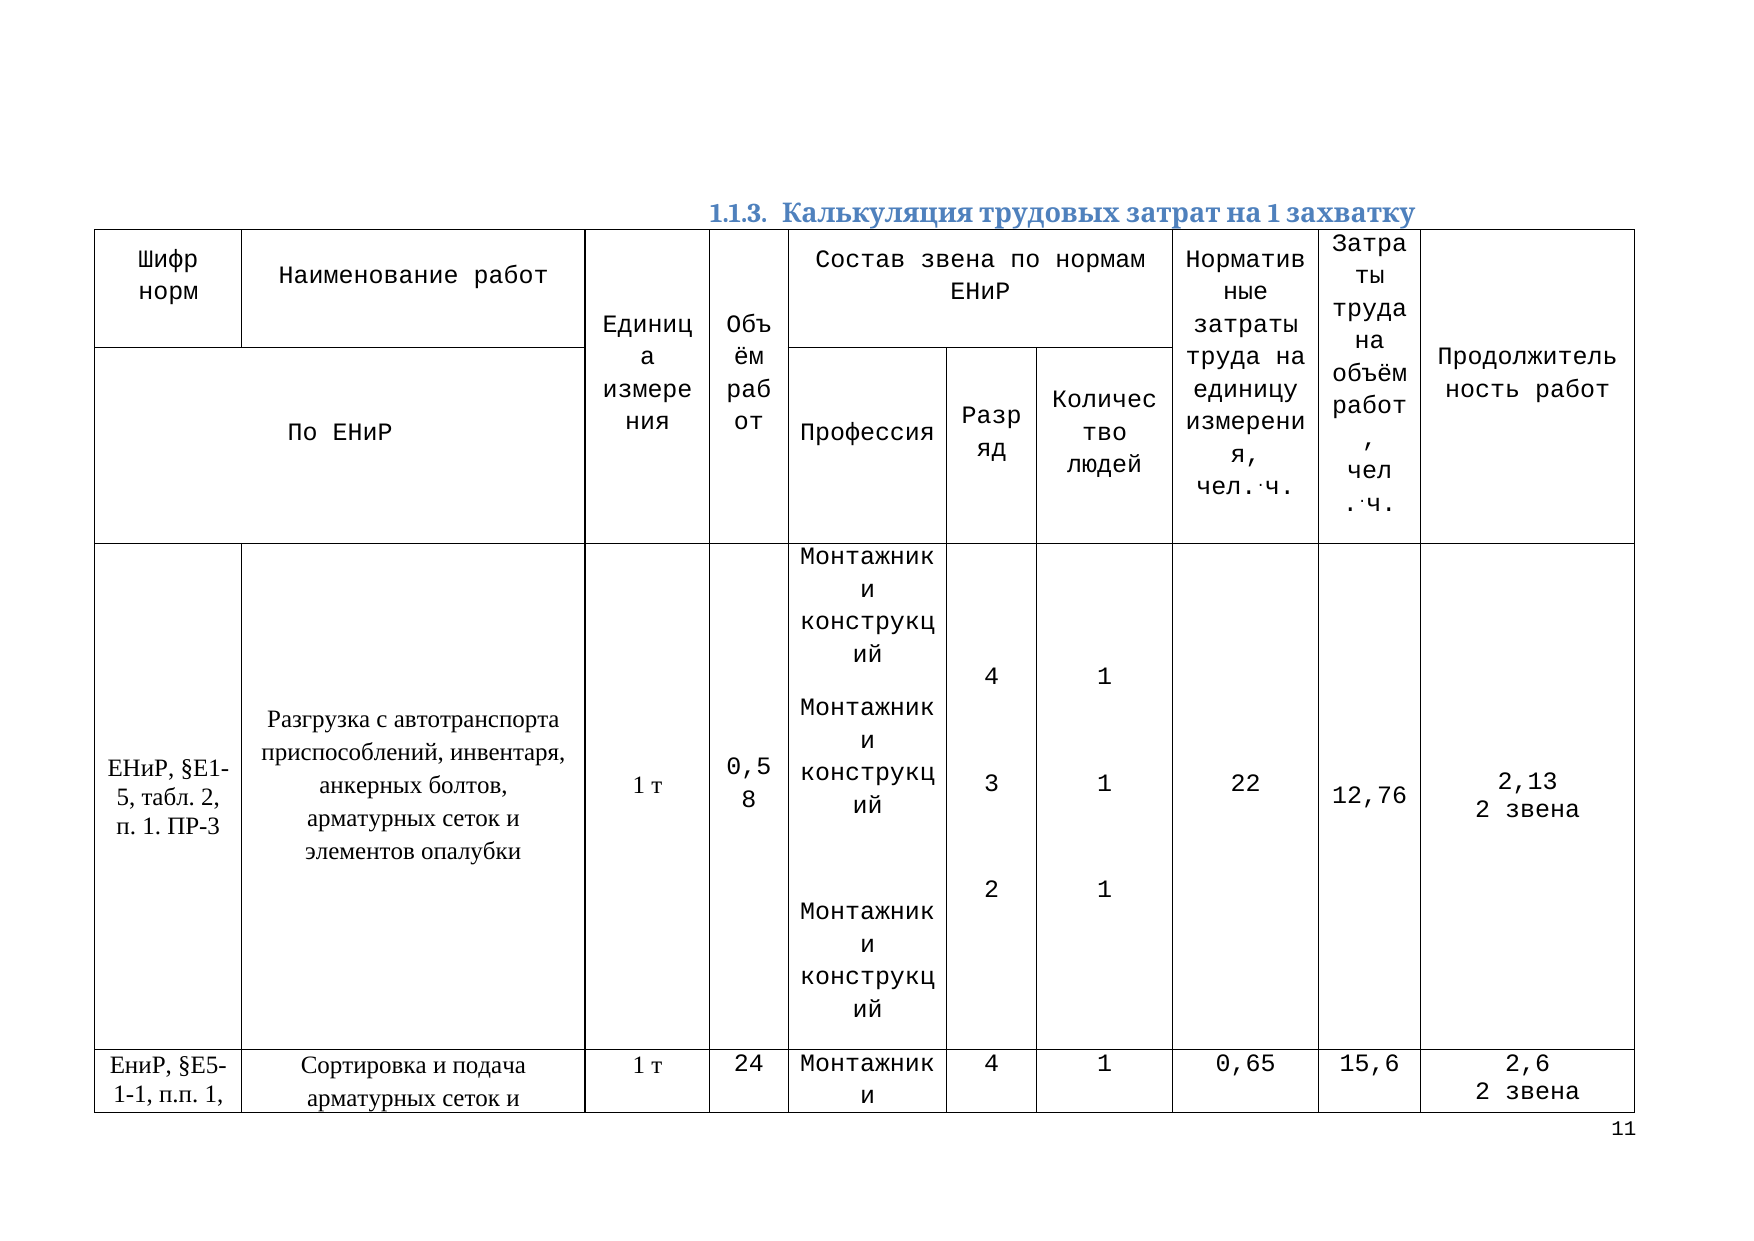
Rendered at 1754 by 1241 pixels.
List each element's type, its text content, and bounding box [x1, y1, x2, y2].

table_cell 0,65 [1173, 1050, 1318, 1112]
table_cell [95, 1050, 241, 1112]
table_cell 2,13 2 звена [1421, 544, 1634, 1049]
table_header Продолжительность работ [1421, 230, 1634, 543]
table_cell Количество людей [1037, 348, 1172, 543]
table_cell Разгрузка с автотранспорта приспособлений, инвентаря, анкерных болтов, арматурных сеток и элементов опалубки [242, 544, 584, 1049]
subtitle Калькуляция трудовых затрат на 1 захватку [636, 198, 1636, 229]
table_cell 24 [710, 1050, 788, 1112]
table_header Шифр норм [95, 230, 241, 347]
table_header Состав звена по нормам ЕНиР [789, 230, 1172, 347]
table_header Единица измерения [586, 230, 709, 543]
table_cell 1 т [586, 544, 709, 1049]
table_cell 12,76 [1319, 544, 1420, 1049]
table_cell Монтажники конструкций Монтажники конструкций Монтажники конструкций [789, 544, 946, 1049]
table_cell 22 [1173, 544, 1318, 1049]
table_cell 4 3 2 [947, 1050, 1036, 1112]
table_cell 0,58 [710, 544, 788, 1049]
table_header Нормативные затраты труда на единицу измерения, чел..ч. [1173, 230, 1318, 543]
table_header Объём работ [710, 230, 788, 543]
table_cell ЕНиР, §Е1-5, табл. 2, п. 1. ПР-3 [95, 544, 241, 1049]
table_header Наименование работ [242, 230, 584, 347]
table_cell 15,6 [1319, 1050, 1420, 1112]
table_header Затраты труда на объём работ, чел..ч. [1319, 230, 1420, 543]
table_cell 1 т [586, 1050, 709, 1112]
table_cell 2,6 2 звена [1421, 1050, 1634, 1112]
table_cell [789, 1050, 946, 1112]
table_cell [242, 1050, 584, 1112]
table_cell Разряд [947, 348, 1036, 543]
table_cell 1 1 1 [1037, 1050, 1172, 1112]
table_cell 1 1 1 [1037, 544, 1172, 1049]
table_cell Профессия [789, 348, 946, 543]
table_cell 4 3 2 [947, 544, 1036, 1049]
table_cell По ЕНиР [95, 348, 584, 543]
